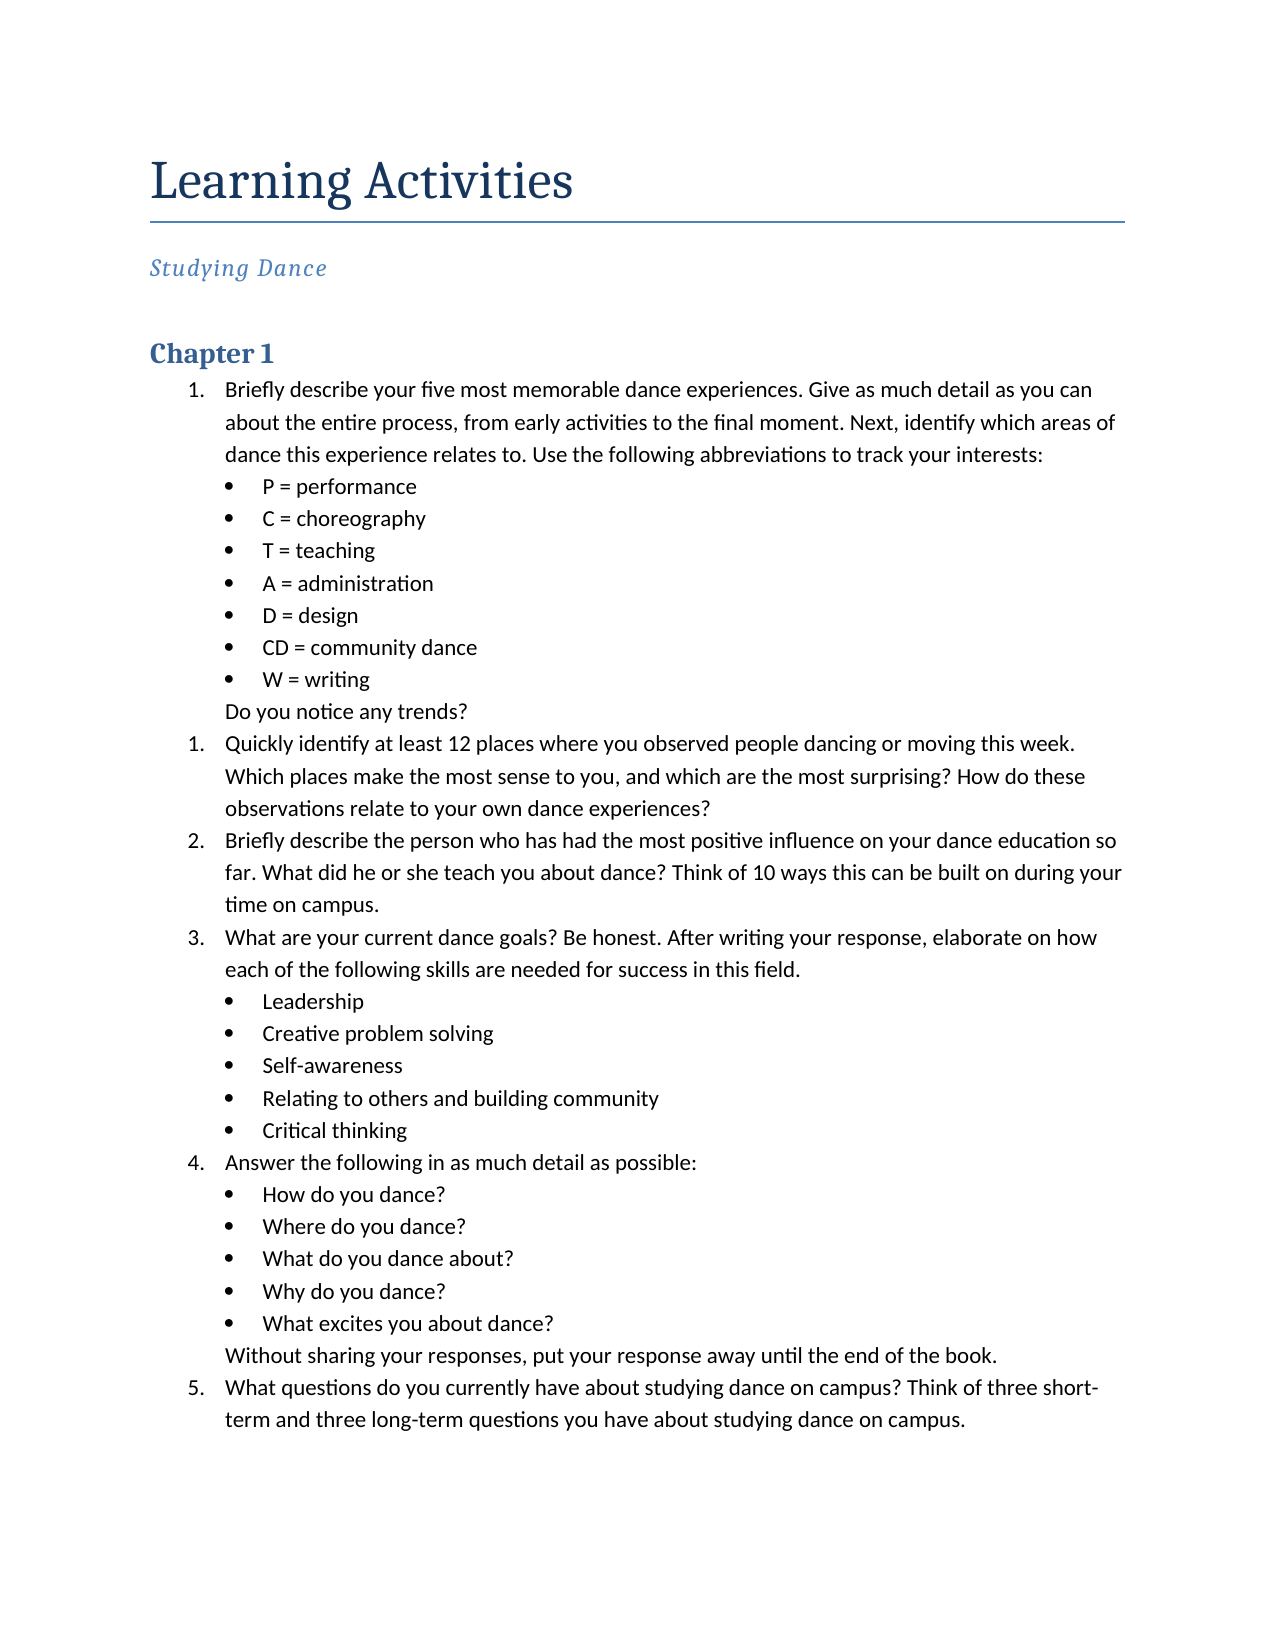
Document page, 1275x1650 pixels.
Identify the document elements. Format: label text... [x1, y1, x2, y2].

subtitle Chapter 1 [150, 337, 1125, 371]
list What questions do you currently have about studying dance on campus? Think of three short-term and three long-term questions you have about studying dance on campus. [187, 1373, 1125, 1433]
list W = writing [225, 665, 1125, 693]
list Quickly identify at least 12 places where you observed people dancing or moving this week. Which places make the most sense to you, and which are the most surprising? How do these observations relate to your own dance experiences? [187, 729, 1125, 822]
title Learning Activities [150, 150, 1125, 221]
list Without sharing your responses, put your response away until the end of the book. [225, 1341, 1125, 1369]
list What are your current dance goals? Be honest. After writing your response, elaborate on how each of the following skills are needed for success in this field. [187, 923, 1125, 983]
list Leadership [225, 987, 1125, 1015]
list P = performance [225, 472, 1125, 500]
list Critical thinking [225, 1116, 1125, 1144]
list Do you notice any trends? [225, 697, 1125, 725]
list What excites you about dance? [225, 1309, 1125, 1337]
list How do you dance? [225, 1180, 1125, 1208]
list Self-awareness [225, 1051, 1125, 1079]
list Briefly describe your five most memorable dance experiences. Give as much detail as you can about the entire process, from early activities to the final moment. Next, identify which areas of dance this experience relates to. Use the following abbreviations to track your interests: [187, 376, 1125, 468]
list Briefly describe the person who has had the most positive influence on your dance education so far. What did he or she teach you about dance? Think of 10 ways this can be built on during your time on campus. [187, 826, 1125, 918]
list Answer the following in as much detail as possible: [187, 1148, 1125, 1176]
list A = administration [225, 569, 1125, 597]
list Where do you dance? [225, 1212, 1125, 1240]
list T = teaching [225, 536, 1125, 564]
list Creative problem solving [225, 1019, 1125, 1047]
list CD = community dance [225, 633, 1125, 661]
list What do you dance about? [225, 1244, 1125, 1273]
list Why do you dance? [225, 1277, 1125, 1305]
list Relating to others and building community [225, 1084, 1125, 1112]
list D = design [225, 601, 1125, 629]
subtitle Studying Dance [150, 254, 1125, 283]
list C = choreography [225, 504, 1125, 532]
